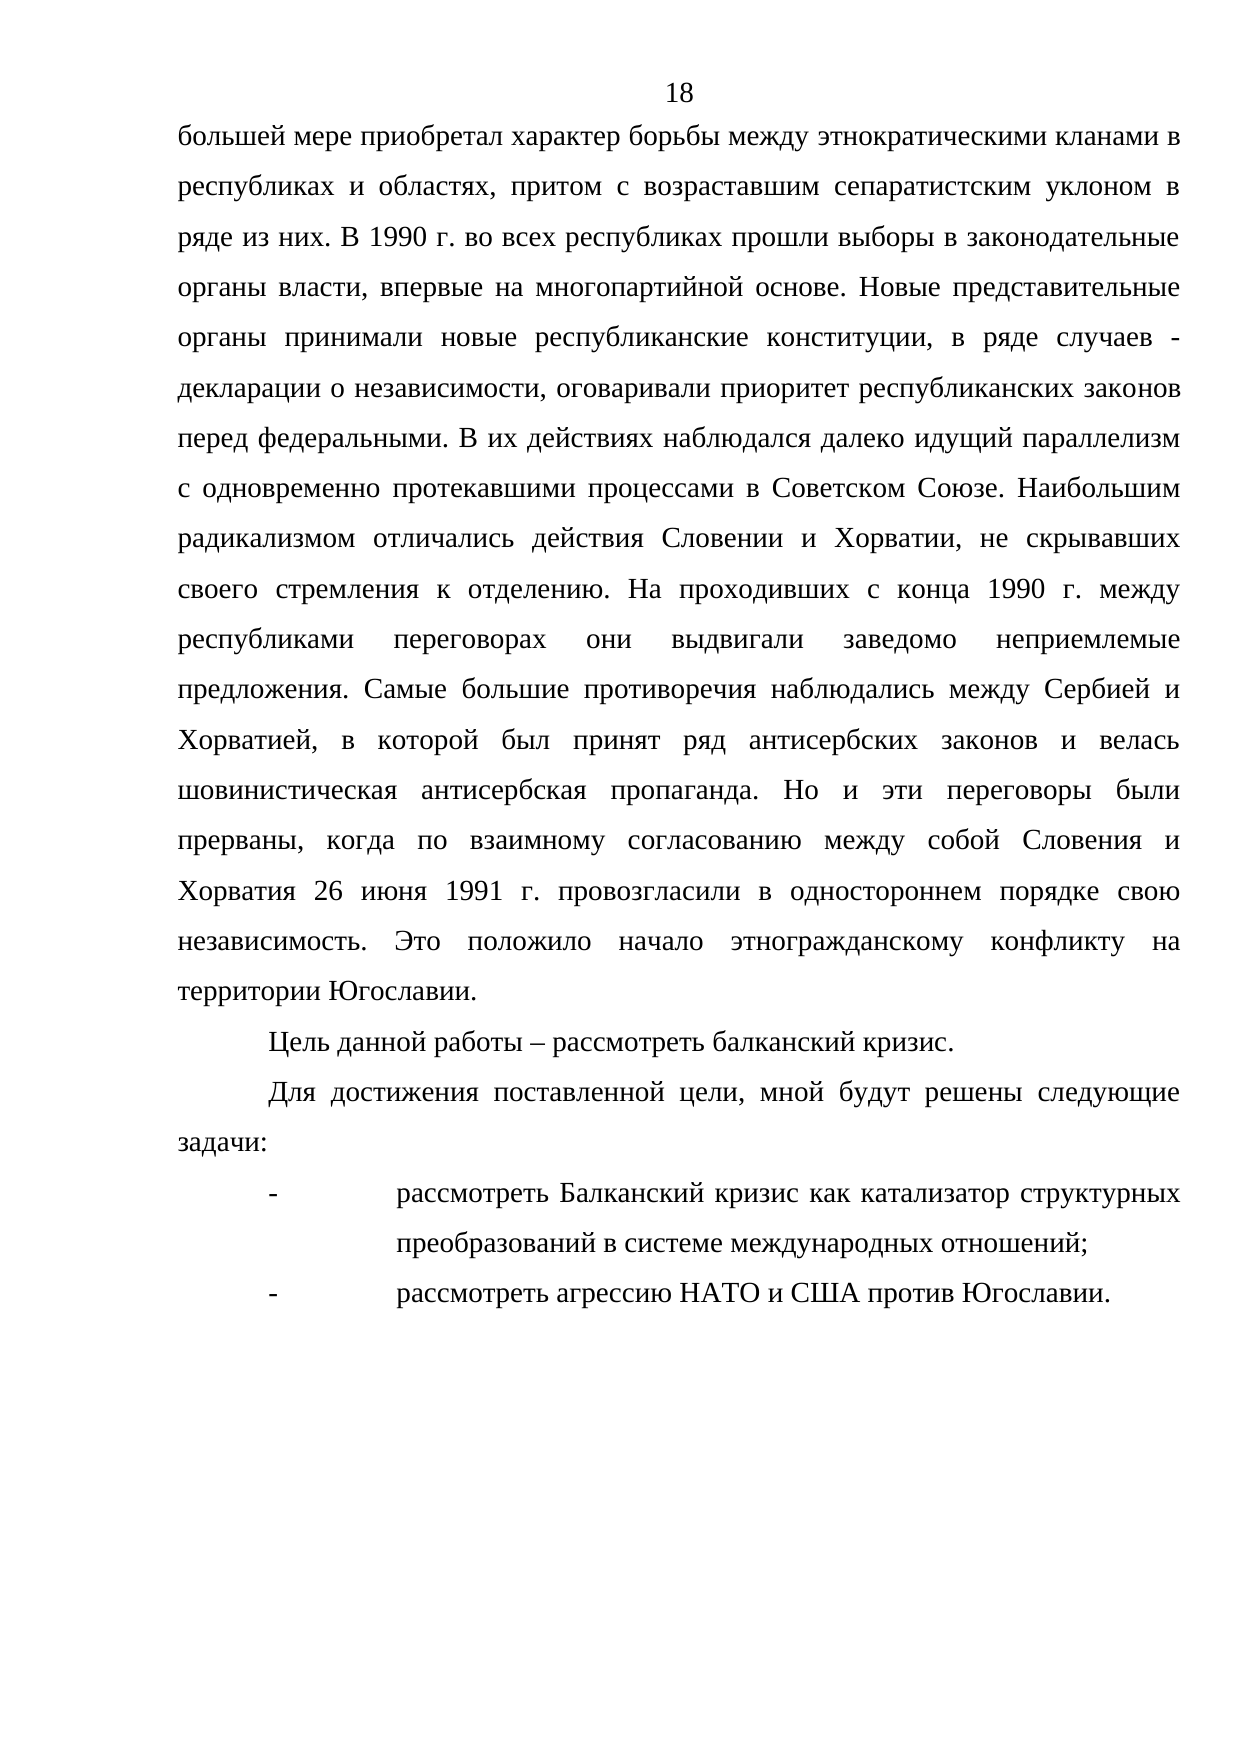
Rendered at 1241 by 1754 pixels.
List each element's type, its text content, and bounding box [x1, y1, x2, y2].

list рассмотреть агрессию НАТО и США против Югославии. [268, 1275, 1181, 1309]
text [177, 118, 1181, 1007]
list рассмотреть Балканский кризис как катализатор структурных преобразований в системе международных отношений; [268, 1175, 1181, 1258]
text Для достижения поставленной цели, мной будут решены следующие задачи: [177, 1074, 1181, 1158]
text Цель данной работы – рассмотреть балканский кризис. [177, 1024, 1181, 1057]
